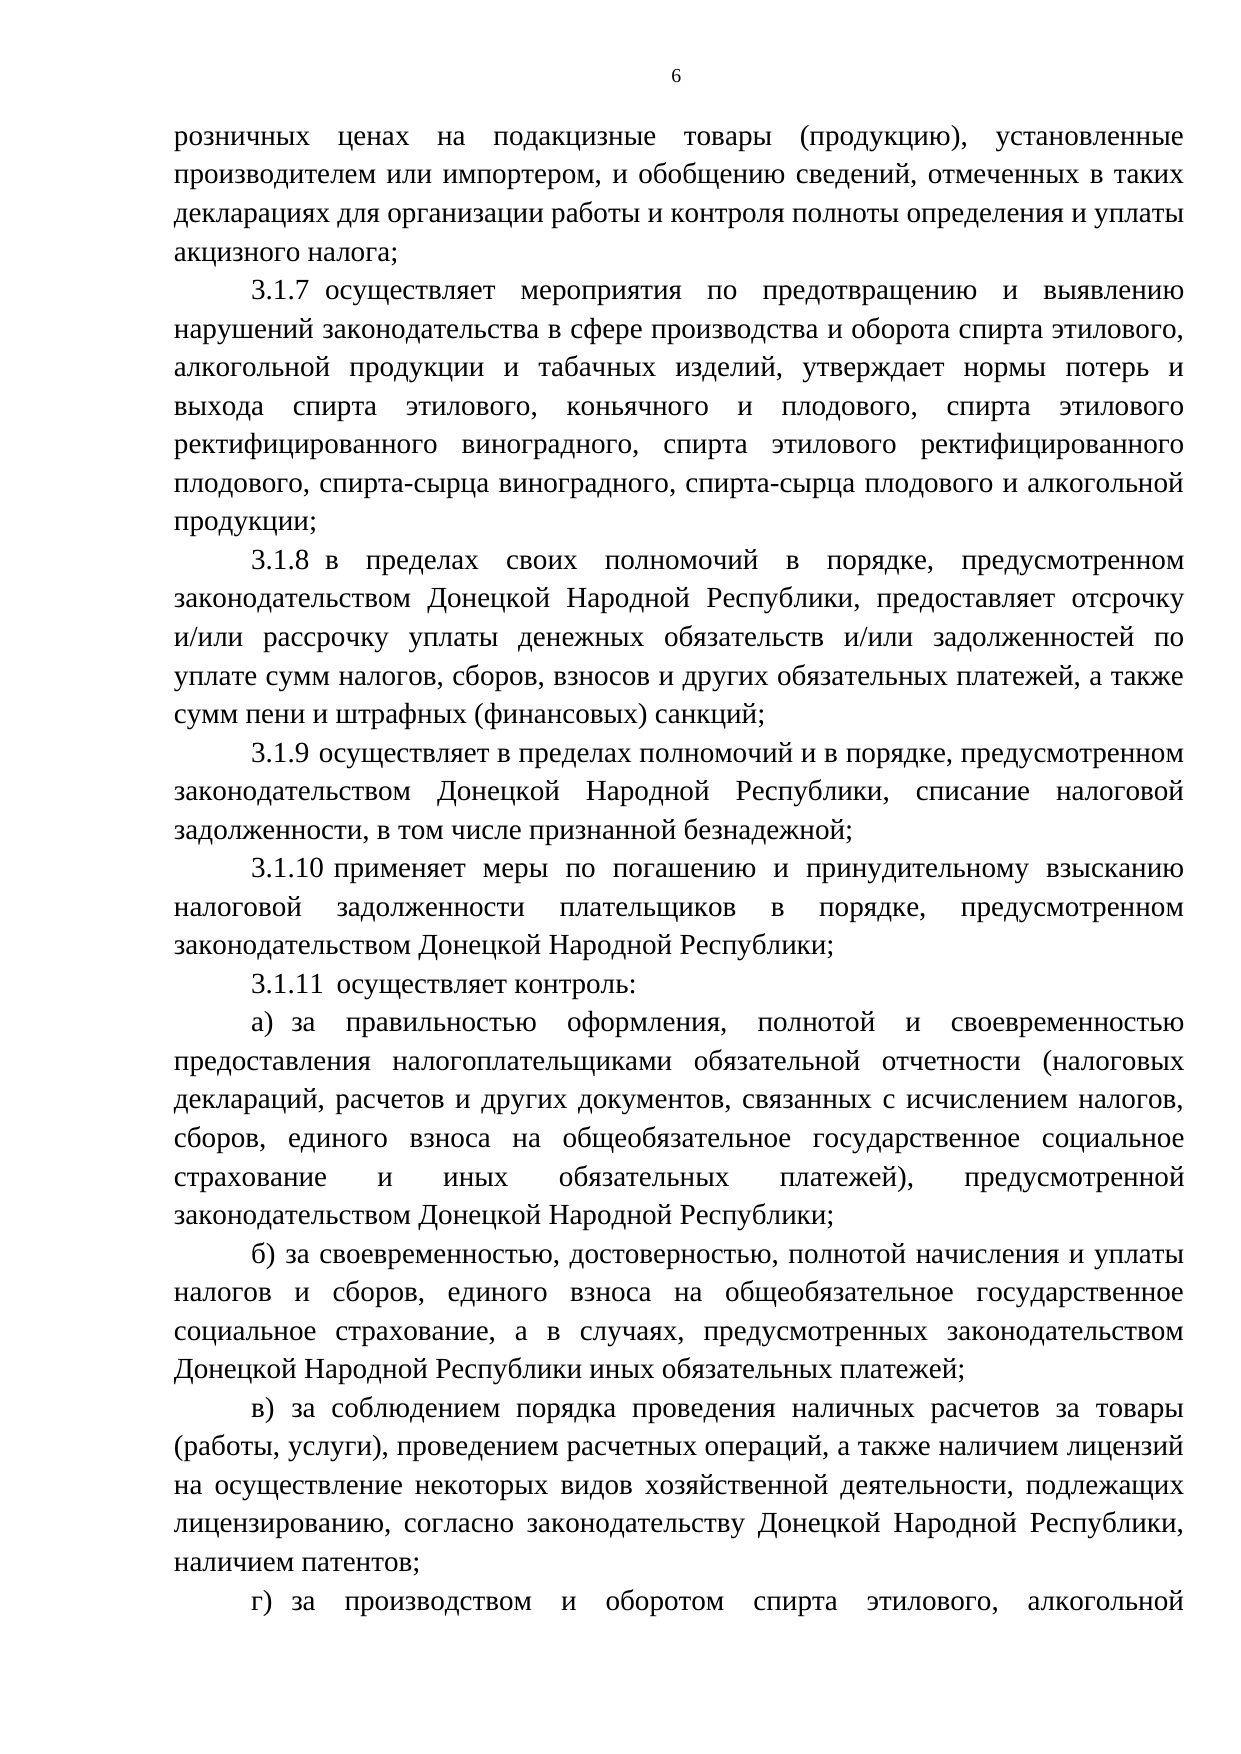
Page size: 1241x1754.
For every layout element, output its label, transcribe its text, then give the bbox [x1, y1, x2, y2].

list применяет меры по погашению и принудительному взысканию налоговой задолженности плательщиков в порядке, предусмотренном законодательством Донецкой Народной Республики; [174, 850, 1185, 961]
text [174, 1583, 1185, 1616]
list осуществляет в пределах полномочий и в порядке, предусмотренном законодательством Донецкой Народной Республики, списание налоговой задолженности, в том числе признанной безнадежной; [174, 735, 1185, 845]
list в пределах своих полномочий в порядке, предусмотренном законодательством Донецкой Народной Республики, предоставляет отсрочку и/или рассрочку уплаты денежных обязательств и/или задолженностей по уплате сумм налогов, сборов, взносов и других обязательных платежей, а также сумм пени и штрафных (финансовых) санкций; [174, 542, 1185, 730]
text в) за соблюдением порядка проведения наличных расчетов за товары (работы, услуги), проведением расчетных операций, а также наличием лицензий на осуществление некоторых видов хозяйственной деятельности, подлежащих лицензированию, согласно законодательству Донецкой Народной Республики, наличием патентов; [174, 1390, 1185, 1578]
list осуществляет мероприятия по предотвращению и выявлению нарушений законодательства в сфере производства и оборота спирта этилового, алкогольной продукции и табачных изделий, утверждает нормы потерь и выхода спирта этилового, коньячного и плодового, спирта этилового ректифицированного виноградного, спирта этилового ректифицированного плодового, спирта-сырца виноградного, спирта-сырца плодового и алкогольной продукции; [174, 272, 1185, 537]
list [174, 118, 1185, 267]
text б) за своевременностью, достоверностью, полнотой начисления и уплаты налогов и сборов, единого взноса на общеобязательное государственное социальное страхование, а в случаях, предусмотренных законодательством Донецкой Народной Республики иных обязательных платежей; [174, 1236, 1185, 1385]
list осуществляет контроль: [174, 966, 1185, 999]
text а) за правильностью оформления, полнотой и своевременностью предоставления налогоплательщиками обязательной отчетности (налоговых деклараций, расчетов и других документов, связанных с исчислением налогов, сборов, единого взноса на общеобязательное государственное социальное страхование и иных обязательных платежей), предусмотренной законодательством Донецкой Народной Республики; [174, 1004, 1185, 1231]
